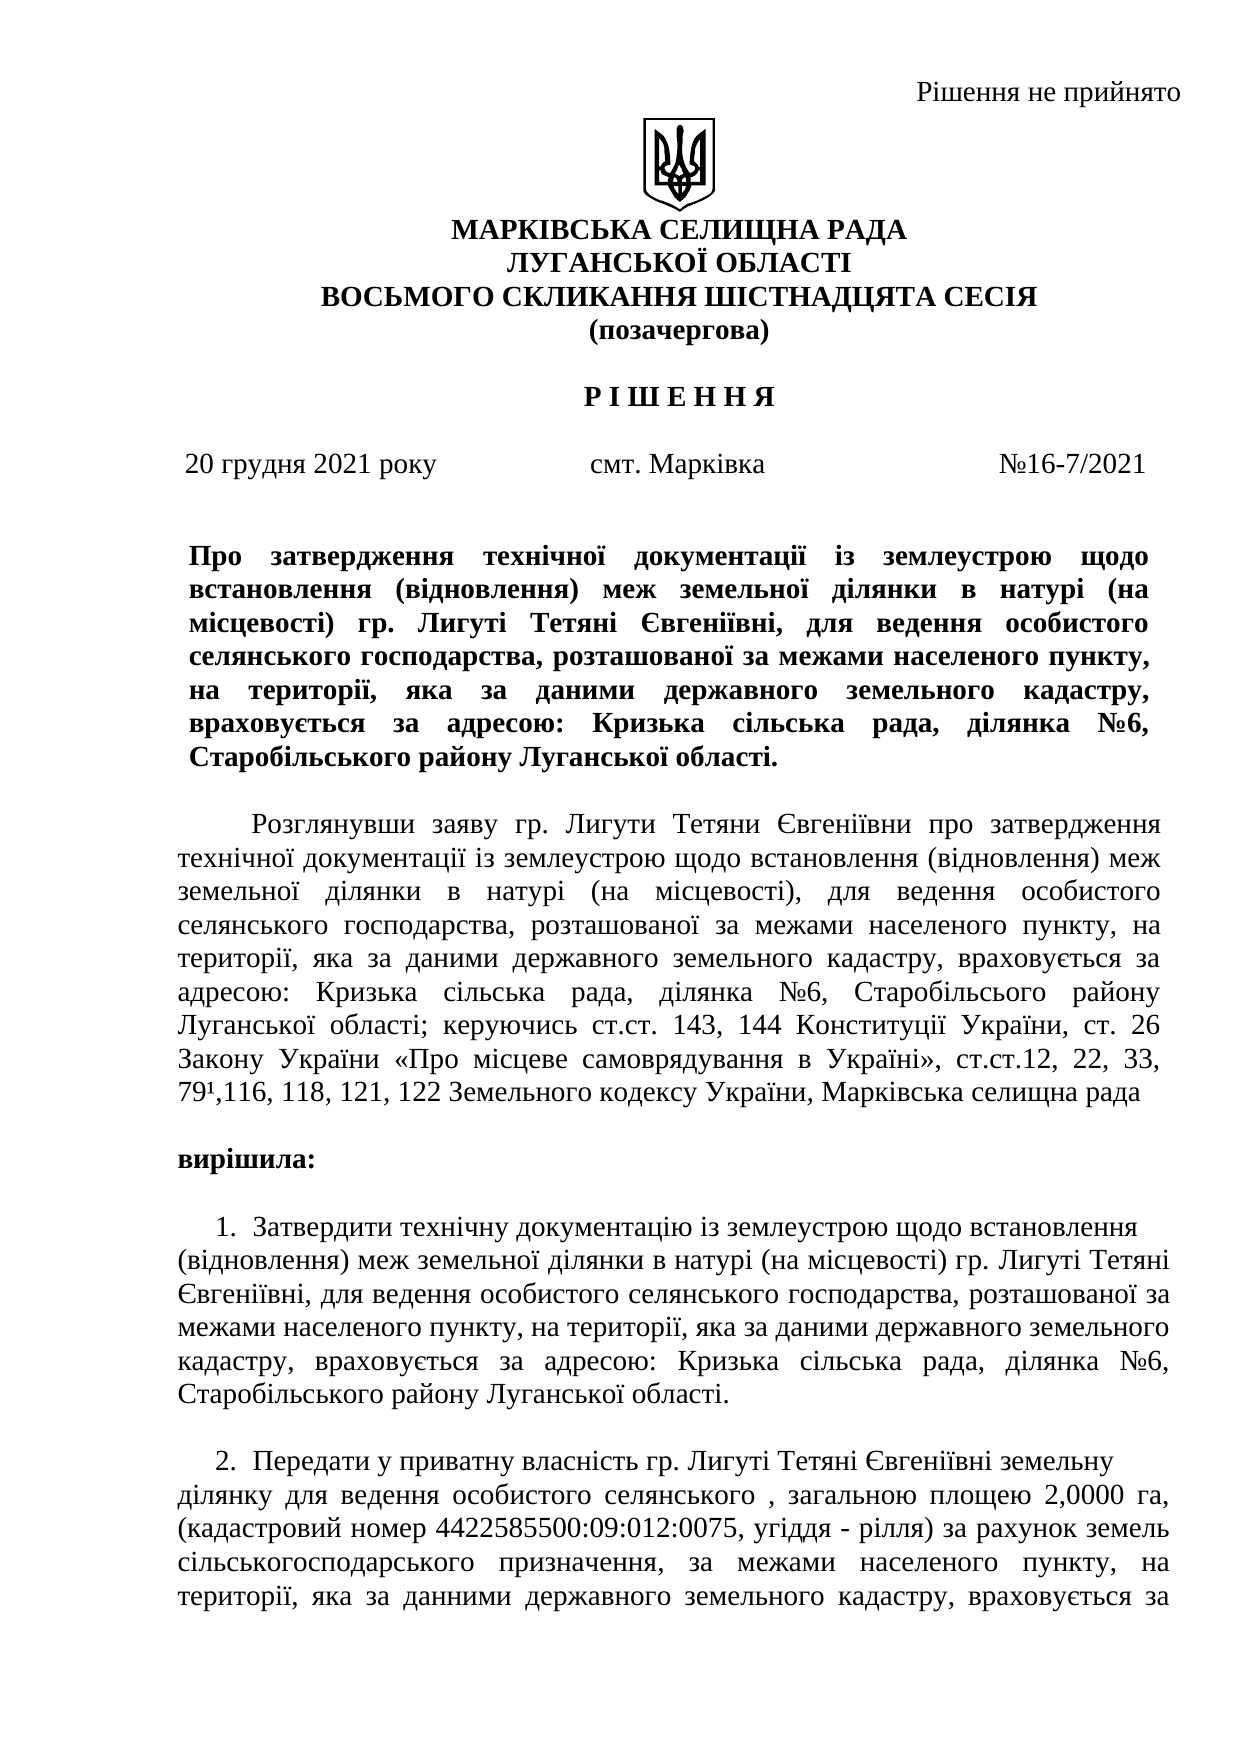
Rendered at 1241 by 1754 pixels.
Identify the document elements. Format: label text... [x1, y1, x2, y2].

text ЛУГАНСЬКОЇ ОБЛАСТІ [177, 245, 1181, 279]
text ВОСЬМОГО СКЛИКАННЯ ШІСТНАДЦЯТА СЕСІЯ [177, 279, 1181, 312]
text (позачергова) [177, 312, 1181, 346]
text МАРКІВСЬКА СЕЛИЩНА РАДА [177, 212, 1181, 245]
text Р І Ш Е Н Н Я [177, 379, 1181, 413]
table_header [166, 538, 1181, 1611]
text 20 грудня 2021 року смт. Марківка №16-7/2021 [177, 447, 1181, 480]
